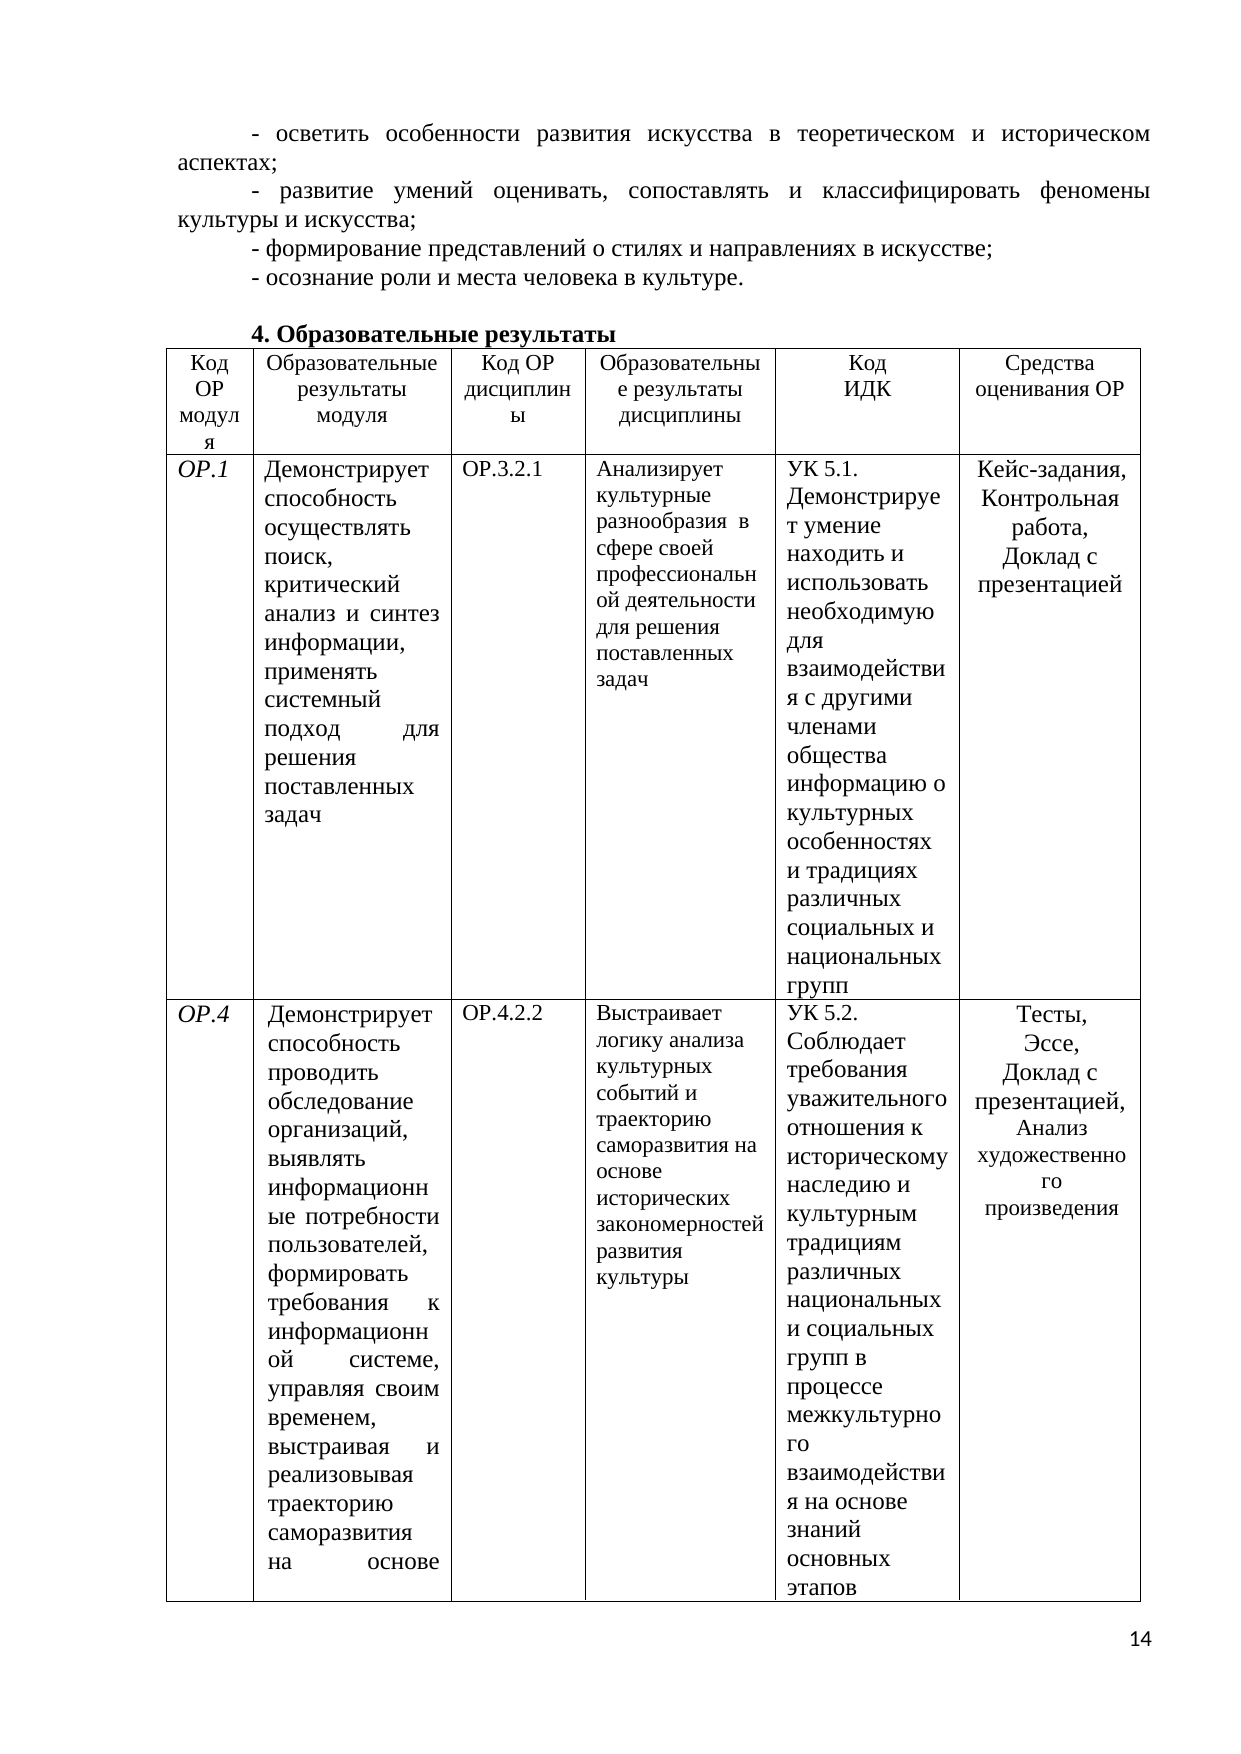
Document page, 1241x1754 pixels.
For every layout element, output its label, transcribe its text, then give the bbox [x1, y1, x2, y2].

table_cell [775, 1000, 959, 1601]
table_cell ОР.1 [167, 455, 253, 998]
table_header Код ОР дисциплины [452, 349, 585, 454]
list - формирование представлений о стилях и направлениях в искусстве; [177, 233, 1152, 262]
table_header Средства оценивания ОР [960, 349, 1140, 454]
text 4. Образовательные результаты [177, 319, 1152, 348]
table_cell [585, 1000, 775, 1601]
table_header Образовательные результаты модуля [254, 349, 451, 454]
table_cell Анализирует культурные разнообразия в сфере своей профессиональной деятельности для решения поставленных задач [586, 455, 775, 998]
table_header Код ИДК [776, 349, 959, 454]
table_cell ОР.4.2.2 [452, 1000, 585, 1601]
list - осветить особенности развития искусства в теоретическом и историческом аспектах; [177, 118, 1152, 176]
table_cell Кейс-задания, Контрольная работа, Доклад с презентацией [960, 455, 1140, 998]
table_cell Демонстрирует способность осуществлять поиск, критический анализ и синтез информации, применять системный подход для решения поставленных задач [254, 455, 451, 998]
table_cell ОР.4 [167, 1000, 253, 1601]
table_header Код ОР модуля [167, 349, 253, 454]
table_header Образовательные результаты дисциплины [586, 349, 775, 454]
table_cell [960, 1000, 1140, 1601]
table_cell УК 5.1. Демонстрирует умение находить и использовать необходимую для взаимодействия с другими членами общества информацию о культурных особенностях и традициях различных социальных и национальных групп [776, 455, 959, 998]
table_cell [254, 1000, 451, 1601]
table_cell ОР.3.2.1 [452, 455, 585, 998]
list - развитие умений оценивать, сопоставлять и классифицировать феномены культуры и искусства; [177, 176, 1152, 233]
list - осознание роли и места человека в культуре. [177, 262, 1152, 291]
